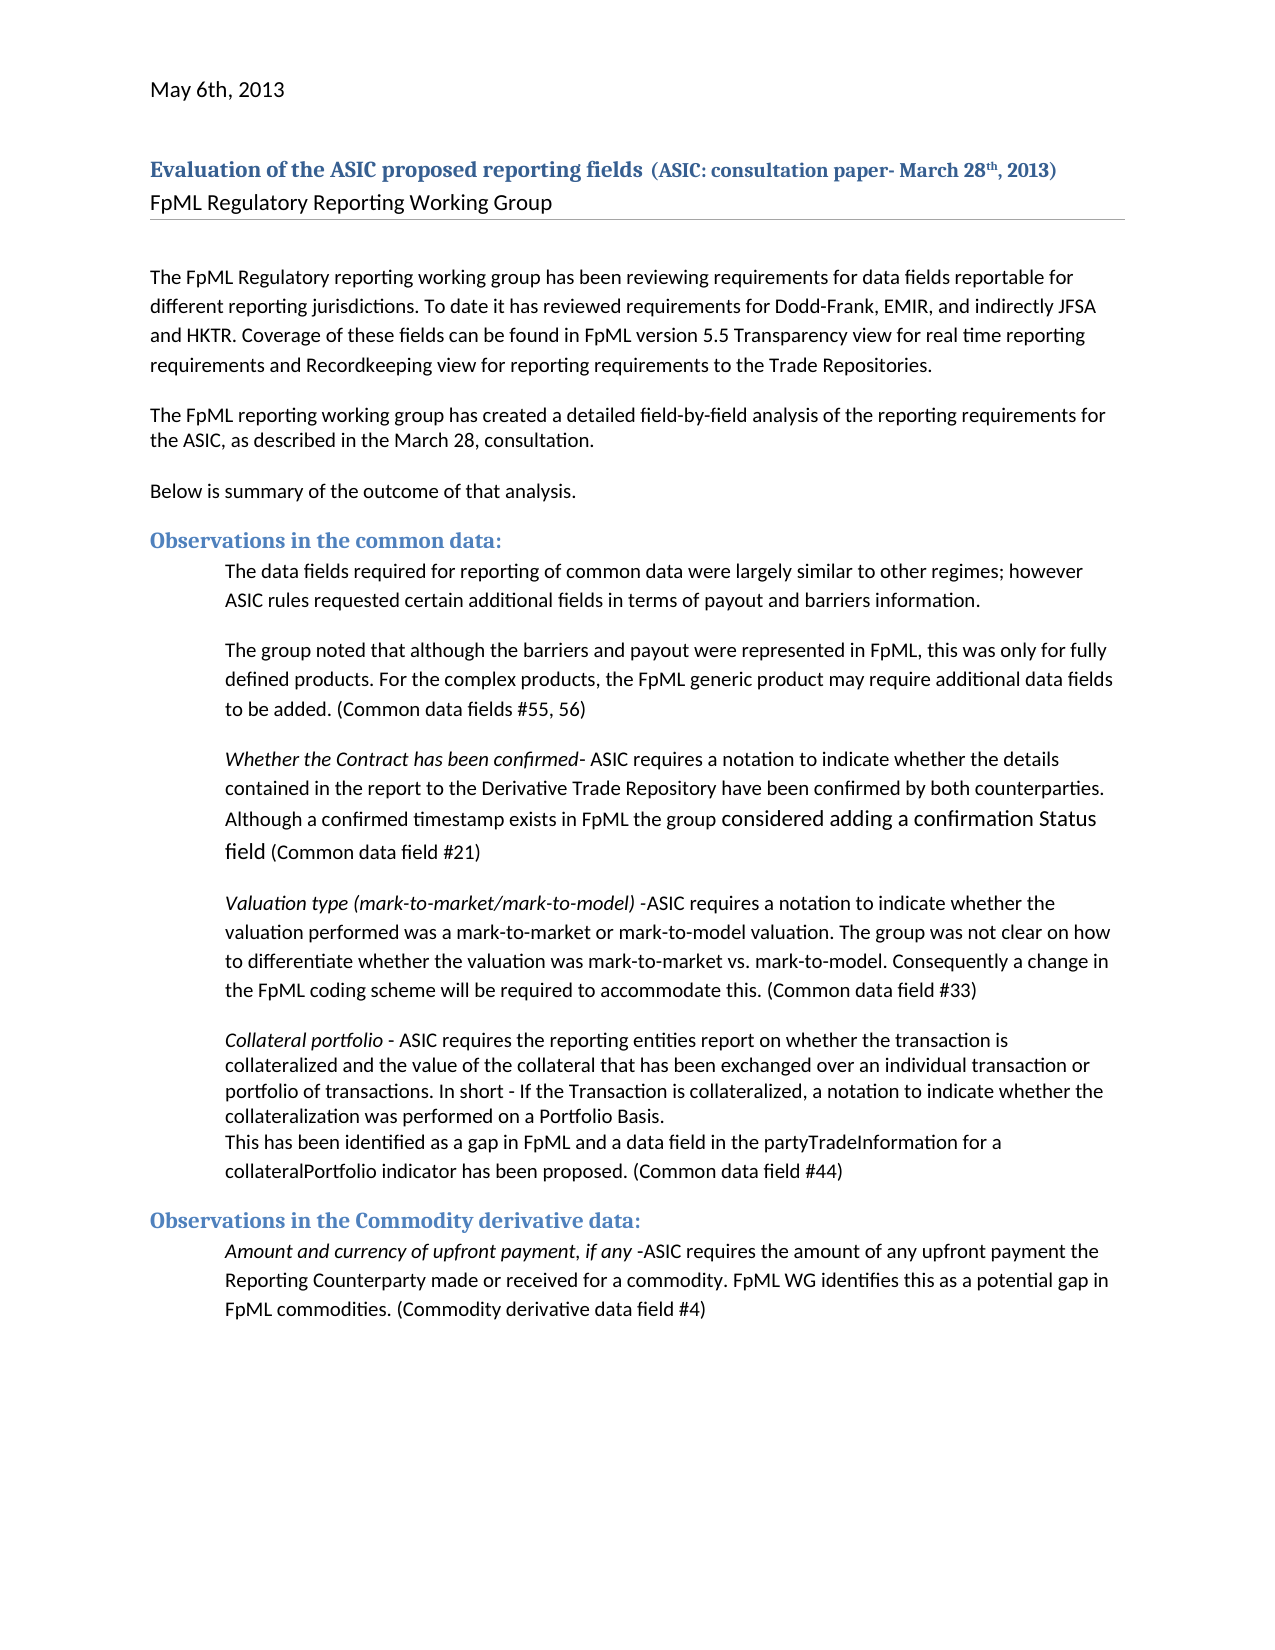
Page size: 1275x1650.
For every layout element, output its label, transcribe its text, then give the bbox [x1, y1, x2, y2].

text Amount and currency of upfront payment, if any -ASIC requires the amount of any upfront payment the Reporting Counterparty made or received for a commodity. FpML WG identifies this as a potential gap in FpML commodities. (Commodity derivative data field #4) [225, 1238, 1125, 1322]
text The FpML Regulatory reporting working group has been reviewing requirements for data fields reportable for different reporting jurisdictions. To date it has reviewed requirements for Dodd-Frank, EMIR, and indirectly JFSA and HKTR. Coverage of these fields can be found in FpML version 5.5 Transparency view for real time reporting requirements and Recordkeeping view for reporting requirements to the Trade Repositories. [150, 264, 1125, 377]
text Collateral portfolio - ASIC requires the reporting entities report on whether the transaction is collateralized and the value of the collateral that has been exchanged over an individual transaction or portfolio of transactions. In short - If the Transaction is collateralized, a notation to indicate whether the collateralization was performed on a Portfolio Basis. [225, 1027, 1125, 1129]
text The FpML reporting working group has created a detailed field-by-field analysis of the reporting requirements for the ASIC, as described in the March 28, consultation. [150, 402, 1125, 453]
text Below is summary of the outcome of that analysis. [150, 478, 1125, 503]
text Whether the Contract has been confirmed- ASIC requires a notation to indicate whether the details contained in the report to the Derivative Trade Repository have been confirmed by both counterparties. Although a confirmed timestamp exists in FpML the group considered adding a confirmation Status field (Common data field #21) [225, 746, 1125, 865]
text The group noted that although the barriers and payout were represented in FpML, this was only for fully defined products. For the complex products, the FpML generic product may require additional data fields to be added. (Common data fields #55, 56) [225, 637, 1125, 721]
subtitle Observations in the Commodity derivative data: [150, 1208, 1125, 1234]
text Valuation type (mark-to-market/mark-to-model) -ASIC requires a notation to indicate whether the valuation performed was a mark-to-market or mark-to-model valuation. The group was not clear on how to differentiate whether the valuation was mark-to-market vs. mark-to-model. Consequently a change in the FpML coding scheme will be required to accommodate this. (Common data field #33) [225, 890, 1125, 1003]
text This has been identified as a gap in FpML and a data field in the partyTradeInformation for a collateralPortfolio indicator has been proposed. (Common data field #44) [225, 1129, 1125, 1183]
subtitle Observations in the common data: [150, 528, 1125, 554]
text The data fields required for reporting of common data were largely similar to other regimes; however ASIC rules requested certain additional fields in terms of payout and barriers information. [225, 558, 1125, 613]
